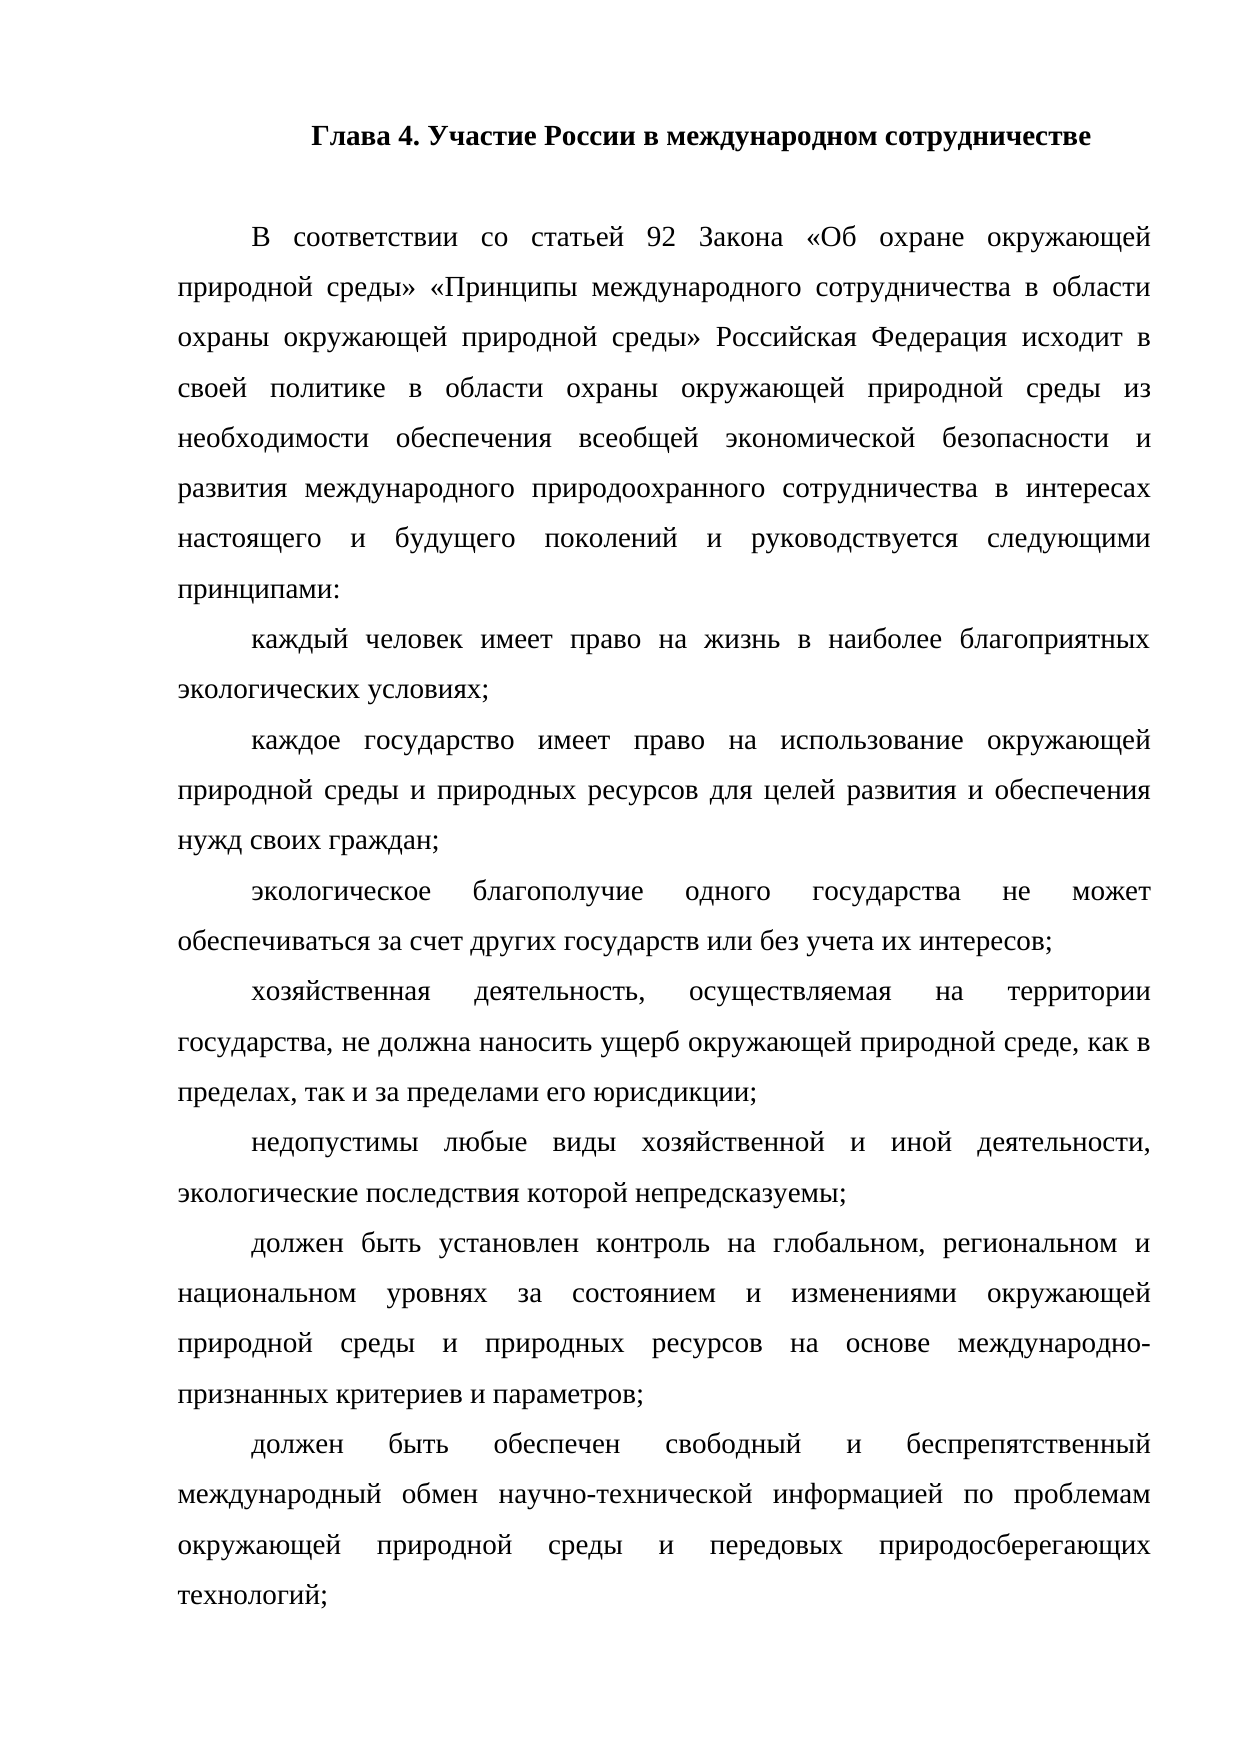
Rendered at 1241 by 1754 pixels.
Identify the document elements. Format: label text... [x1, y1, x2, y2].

text Глава 4. Участие России в международном сотрудничестве [177, 118, 1152, 152]
text должен быть обеспечен свободный и беспрепятственный международный обмен научно-технической информацией по проблемам окружающей природной среды и передовых природосберегающих технологий; [177, 1426, 1152, 1611]
text экологическое благополучие одного государства не может обеспечиваться за счет других государств или без учета их интересов; [177, 873, 1152, 957]
text В соответствии со статьей 92 Закона «Об охране окружающей природной среды» «Принципы международного сотрудничества в области охраны окружающей природной среды» Российская Федерация исходит в своей политике в области охраны окружающей природной среды из необходимости обеспечения всеобщей экономической безопасности и развития международного природоохранного сотрудничества в интересах настоящего и будущего поколений и руководствуется следующими принципами: [177, 219, 1152, 604]
text каждое государство имеет право на использование окружающей природной среды и природных ресурсов для целей развития и обеспечения нужд своих граждан; [177, 722, 1152, 856]
text недопустимы любые виды хозяйственной и иной деятельности, экологические последствия которой непредсказуемы; [177, 1124, 1152, 1208]
text хозяйственная деятельность, осуществляемая на территории государства, не должна наносить ущерб окружающей природной среде, как в пределах, так и за пределами его юрисдикции; [177, 973, 1152, 1108]
text каждый человек имеет право на жизнь в наиболее благоприятных экологических условиях; [177, 621, 1152, 705]
text должен быть установлен контроль на глобальном, региональном и национальном уровнях за состоянием и изменениями окружающей природной среды и природных ресурсов на основе международно-признанных критериев и параметров; [177, 1225, 1152, 1409]
